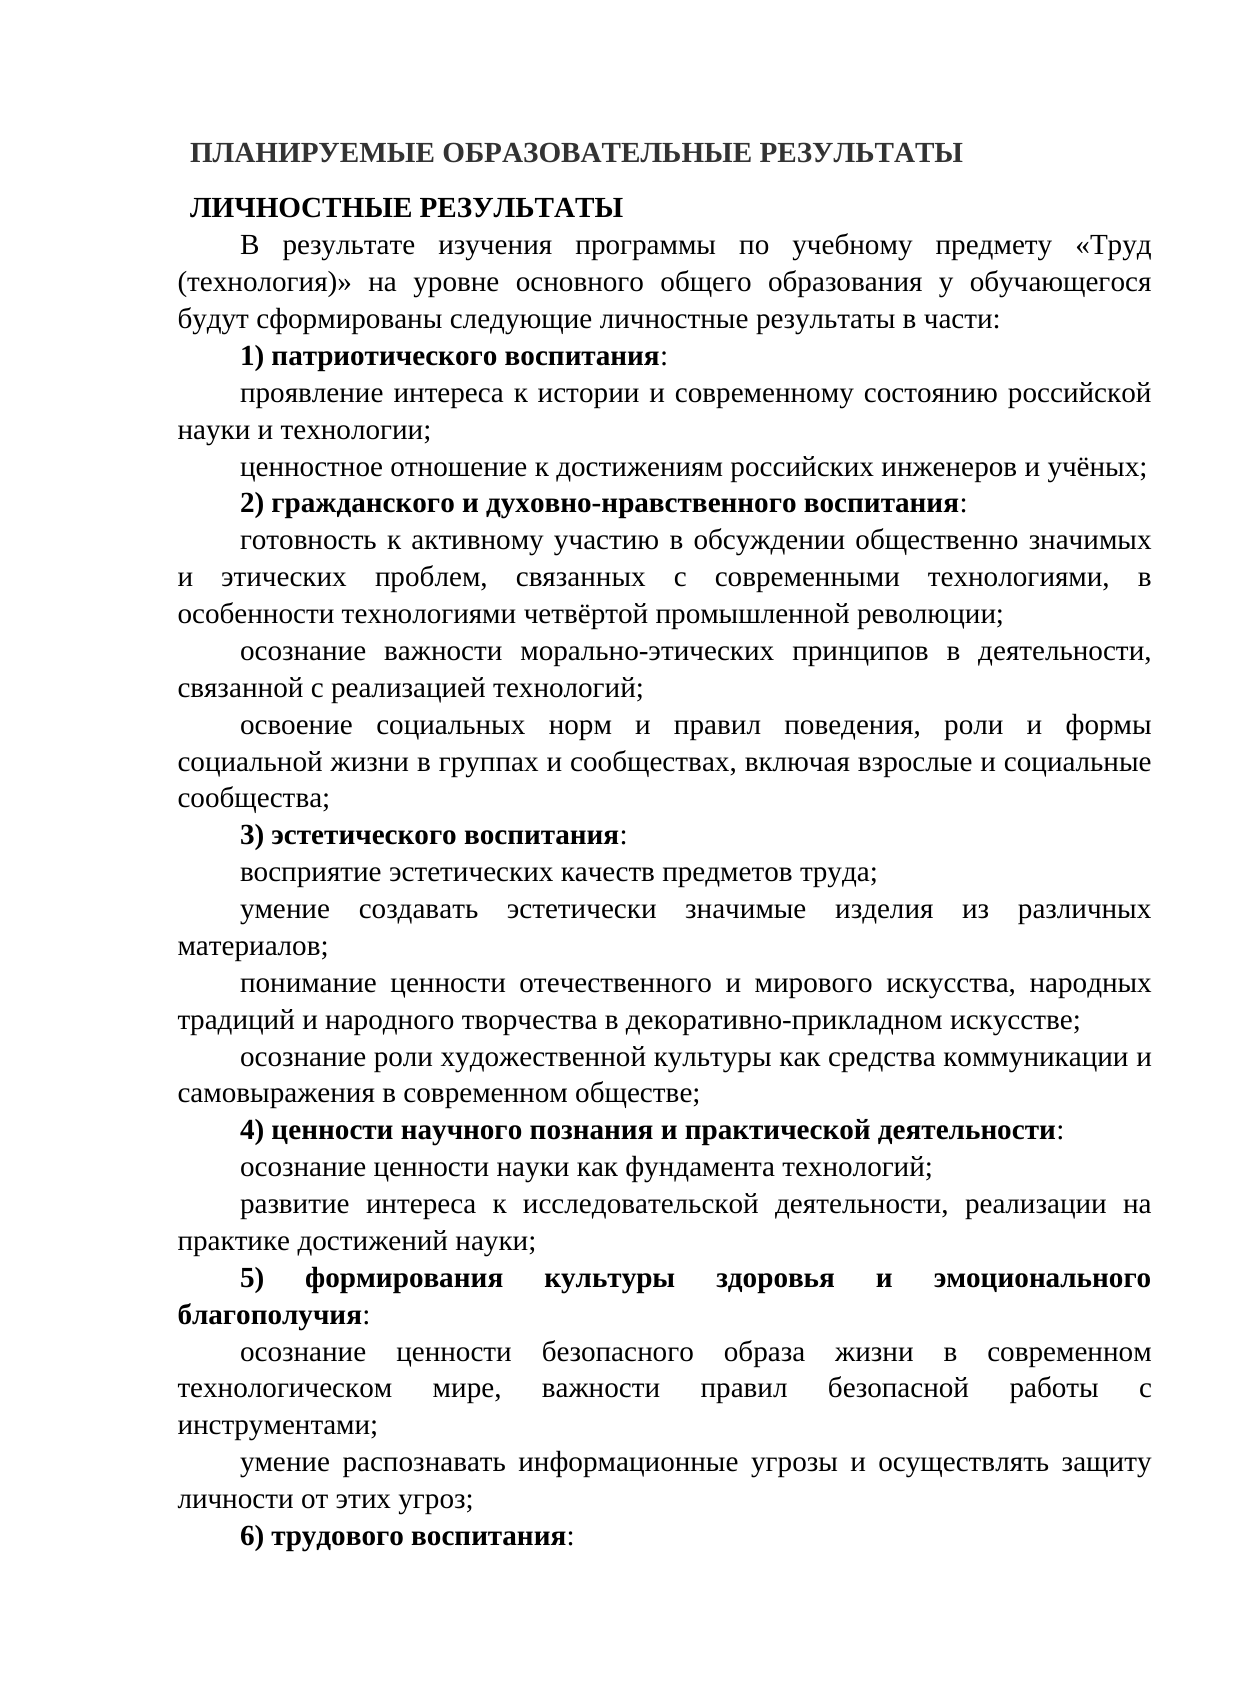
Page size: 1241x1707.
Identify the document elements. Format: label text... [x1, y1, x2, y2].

text развитие интереса к исследовательской деятельности, реализации на практике достижений науки; [177, 1186, 1152, 1257]
text умение создавать эстетически значимые изделия из различных материалов; [177, 891, 1152, 962]
text 1) патриотического воспитания: [177, 338, 1152, 372]
text ценностное отношение к достижениям российских инженеров и учёных; [177, 449, 1152, 482]
text освоение социальных норм и правил поведения, роли и формы социальной жизни в группах и сообществах, включая взрослые и социальные сообщества; [177, 707, 1152, 814]
text 2) гражданского и духовно-нравственного воспитания: [177, 486, 1152, 519]
text проявление интереса к истории и современному состоянию российской науки и технологии; [177, 375, 1152, 445]
text 5) формирования культуры здоровья и эмоционального благополучия: [177, 1260, 1152, 1330]
text осознание важности морально-этических принципов в деятельности, связанной с реализацией технологий; [177, 633, 1152, 703]
text осознание роли художественной культуры как средства коммуникации и самовыражения в современном обществе; [177, 1039, 1152, 1109]
text ЛИЧНОСТНЫЕ РЕЗУЛЬТАТЫ [190, 191, 1152, 224]
text готовность к активному участию в обсуждении общественно значимых и этических проблем, связанных с современными технологиями, в особенности технологиями четвёртой промышленной революции; [177, 522, 1152, 630]
text умение распознавать информационные угрозы и осуществлять защиту личности от этих угроз; [177, 1444, 1152, 1515]
text ПЛАНИРУЕМЫЕ ОБРАЗОВАТЕЛЬНЫЕ РЕЗУЛЬТАТЫ [190, 135, 1152, 168]
text 6) трудового воспитания: [177, 1518, 1152, 1552]
text осознание ценности науки как фундамента технологий; [177, 1149, 1152, 1183]
text 4) ценности научного познания и практической деятельности: [177, 1112, 1152, 1146]
text осознание ценности безопасного образа жизни в современном технологическом мире, важности правил безопасной работы с инструментами; [177, 1334, 1152, 1441]
text 3) эстетического воспитания: [177, 817, 1152, 851]
text восприятие эстетических качеств предметов труда; [177, 854, 1152, 888]
text В результате изучения программы по учебному предмету «Труд (технология)» на уровне основного общего образования у обучающегося будут сформированы следующие личностные результаты в части: [177, 227, 1152, 335]
text понимание ценности отечественного и мирового искусства, народных традиций и народного творчества в декоративно-прикладном искусстве; [177, 965, 1152, 1035]
